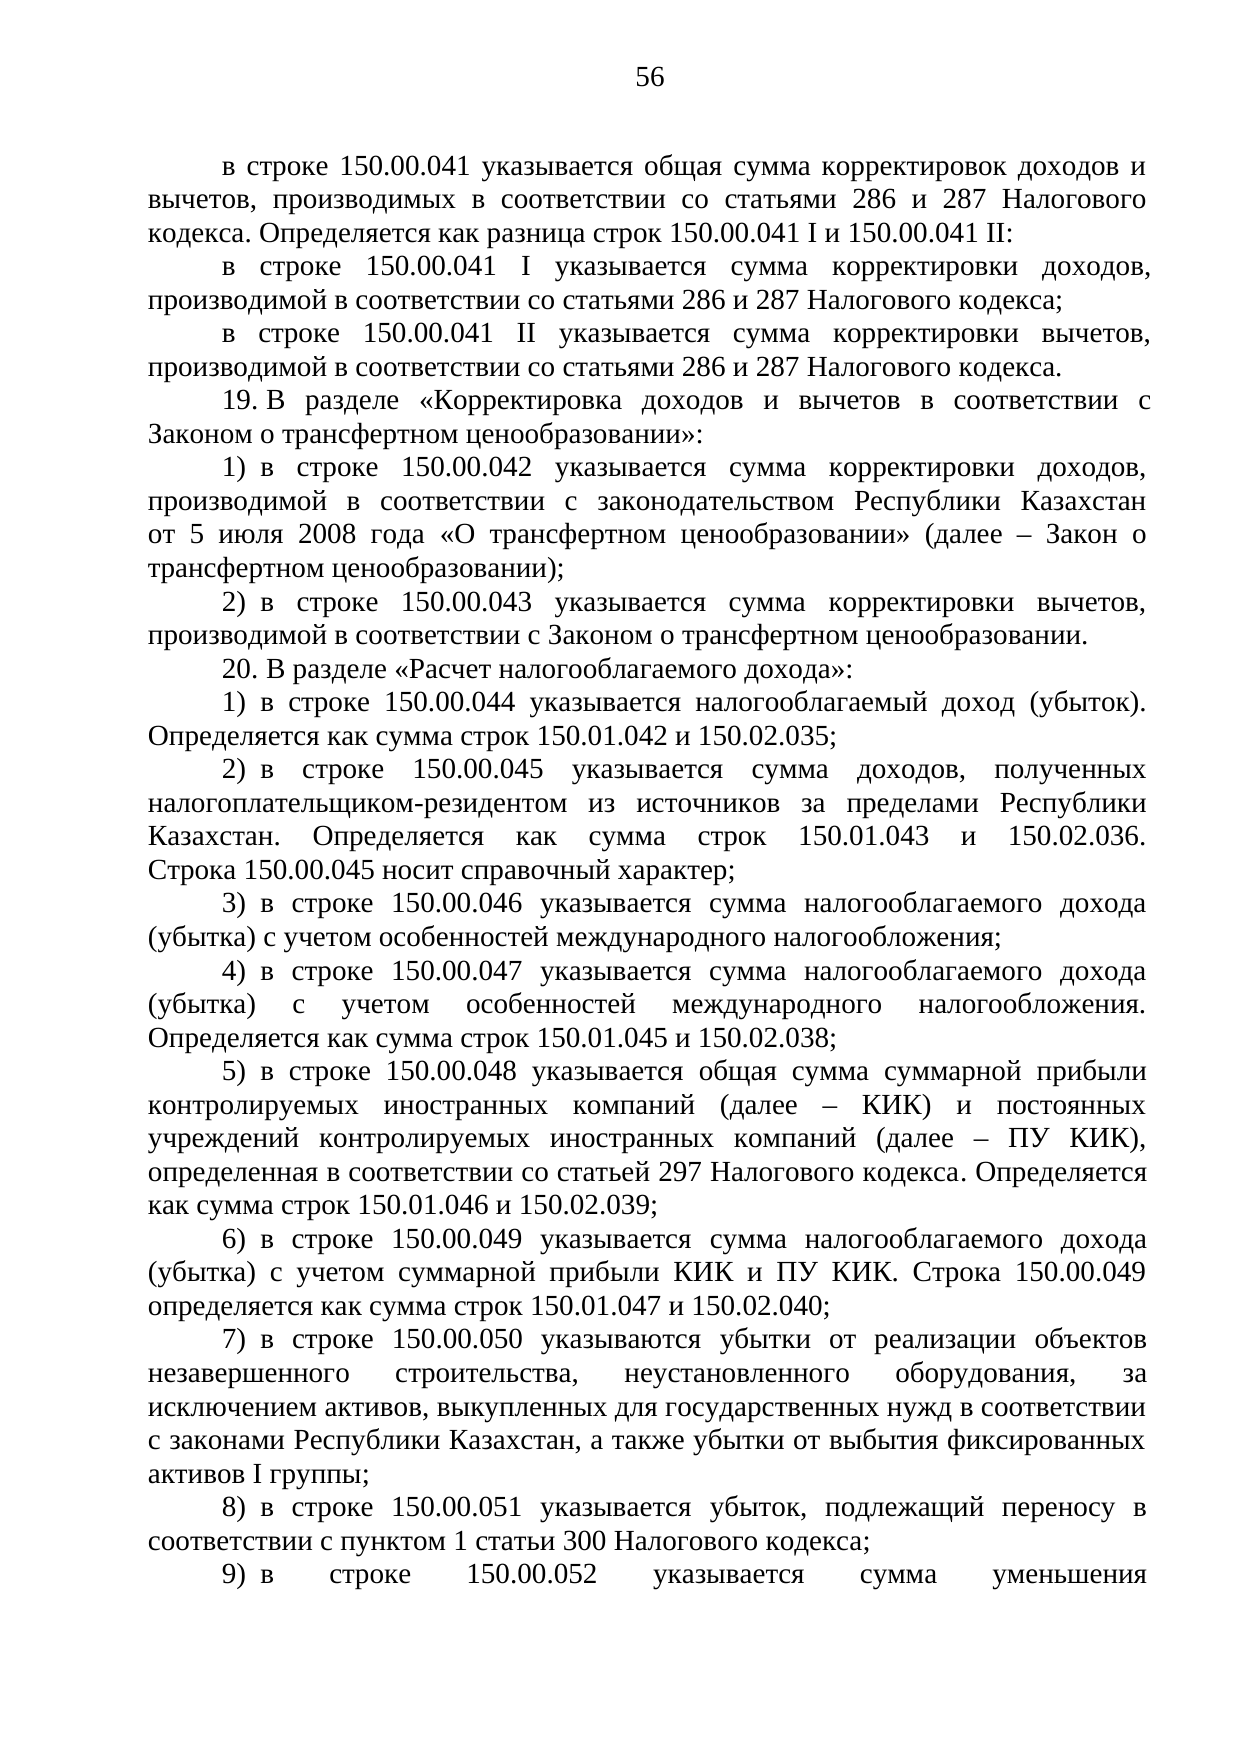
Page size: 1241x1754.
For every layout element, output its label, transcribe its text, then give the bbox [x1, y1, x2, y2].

list в строке 150.00.049 указывается сумма налогооблагаемого дохода (убытка) с учетом суммарной прибыли КИК и ПУ КИК. Строка 150.00.049 определяется как сумма строк 150.01.047 и 150.02.040; [148, 1221, 1147, 1322]
list в строке 150.00.046 указывается сумма налогооблагаемого дохода (убытка) с учетом особенностей международного налогообложения; [148, 886, 1147, 953]
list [148, 1556, 1147, 1590]
list В разделе «Корректировка доходов и вычетов в соответствии с Законом о трансфертном ценообразовании»: [148, 382, 1152, 449]
list в строке 150.00.047 указывается сумма налогооблагаемого дохода (убытка) с учетом особенностей международного налогообложения. Определяется как сумма строк 150.01.045 и 150.02.038; [148, 953, 1147, 1053]
text в строке 150.00.041 II указывается сумма корректировки вычетов, производимой в соответствии со статьями 286 и 287 Налогового кодекса. [148, 315, 1152, 382]
list в строке 150.00.051 указывается убыток, подлежащий переносу в соответствии с пунктом 1 статьи 300 Налогового кодекса; [148, 1489, 1147, 1556]
text в строке 150.00.041 I указывается сумма корректировки доходов, производимой в соответствии со статьями 286 и 287 Налогового кодекса; [148, 248, 1152, 315]
list в строке 150.00.045 указывается сумма доходов, полученных налогоплательщиком-резидентом из источников за пределами Республики Казахстан. Определяется как сумма строк 150.01.043 и 150.02.036. Строка 150.00.045 носит справочный характер; [148, 751, 1147, 886]
list в строке 150.00.042 указывается сумма корректировки доходов, производимой в соответствии с законодательством Республики Казахстан от 5 июля 2008 года «О трансфертном ценообразовании» (далее – Закон о трансфертном ценообразовании); [148, 449, 1147, 584]
list в строке 150.00.043 указывается сумма корректировки вычетов, производимой в соответствии с Законом о трансфертном ценообразовании. [148, 584, 1147, 651]
list в строке 150.00.048 указывается общая сумма суммарной прибыли контролируемых иностранных компаний (далее – КИК) и постоянных учреждений контролируемых иностранных компаний (далее – ПУ КИК), определенная в соответствии со статьей 297 Налогового кодекса. Определяется как сумма строк 150.01.046 и 150.02.039; [148, 1053, 1147, 1221]
list в строке 150.00.050 указываются убытки от реализации объектов незавершенного строительства, неустановленного оборудования, за исключением активов, выкупленных для государственных нужд в соответствии с законами Республики Казахстан, а также убытки от выбытия фиксированных активов I группы; [148, 1322, 1147, 1489]
list в строке 150.00.044 указывается налогооблагаемый доход (убыток). Определяется как сумма строк 150.01.042 и 150.02.035; [148, 684, 1147, 751]
list В разделе «Расчет налогооблагаемого дохода»: [148, 651, 1152, 684]
text в строке 150.00.041 указывается общая сумма корректировок доходов и вычетов, производимых в соответствии со статьями 286 и 287 Налогового кодекса. Определяется как разница строк 150.00.041 I и 150.00.041 II: [148, 148, 1147, 248]
